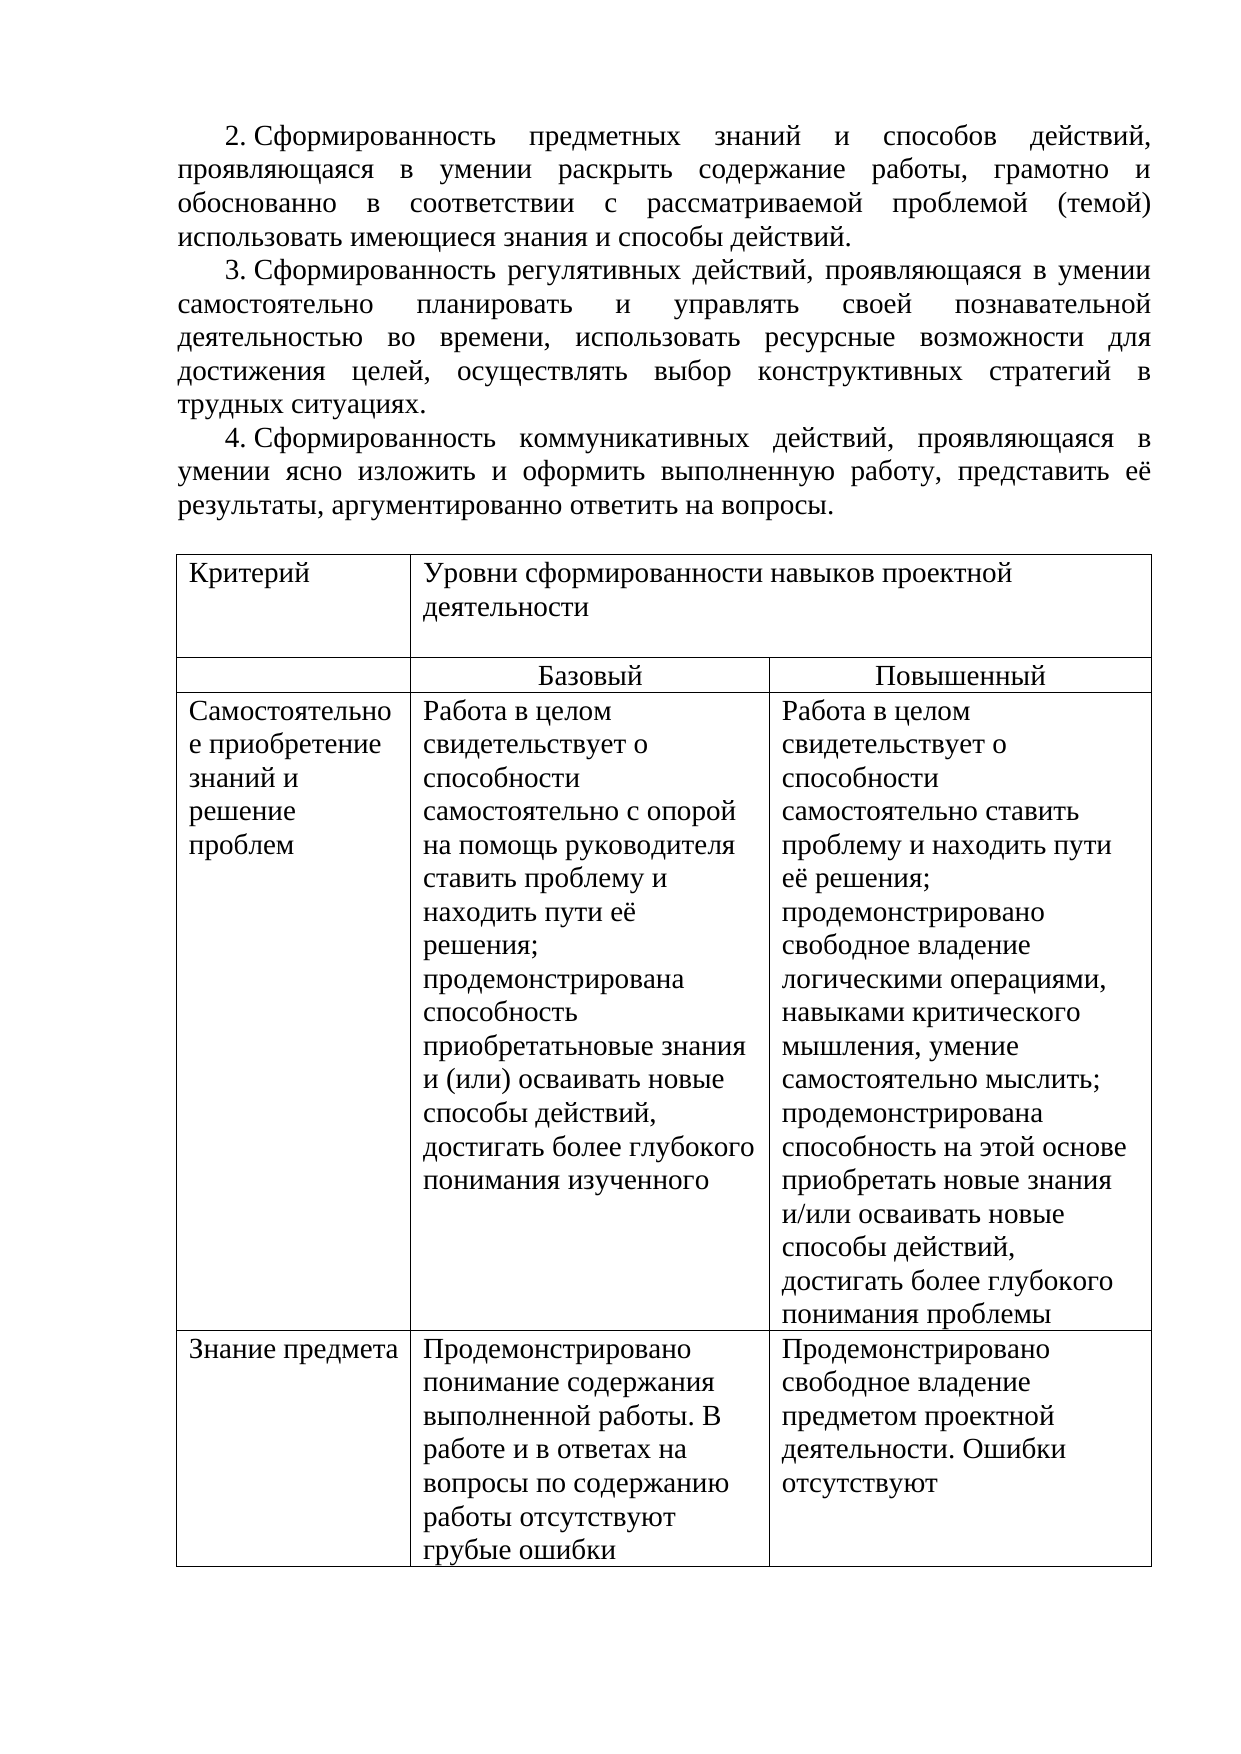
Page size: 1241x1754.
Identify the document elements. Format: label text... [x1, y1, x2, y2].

table_cell [177, 658, 410, 692]
table_cell Повышенный [770, 658, 1151, 692]
text 3. Сформированность регулятивных действий, проявляющаяся в умении самостоятельно планировать и управлять своей познавательной деятельностью во времени, использовать ресурсные возможности для достижения целей, осуществлять выбор конструктивных стратегий в трудных ситуациях. [177, 252, 1152, 420]
table_cell Работа в целом свидетельствует о способности самостоятельно с опорой на помощь руководителя ставить проблему и находить пути её решения; продемонстрирована способность приобретатьновые знания и (или) осваивать новые способы действий, достигать более глубокого понимания изученного [411, 693, 769, 1330]
table_header Уровни сформированности навыков проектной деятельности [411, 555, 1151, 657]
table_cell Базовый [411, 658, 769, 692]
table_cell Знание предмета [177, 1331, 410, 1566]
table_cell Продемонстрировано понимание содержания выполненной работы. В работе и в ответах на вопросы по содержанию работы отсутствуют грубые ошибки [411, 1331, 769, 1566]
table_cell Продемонстрировано свободное владение предметом проектной деятельности. Ошибки отсутствуют [770, 1331, 1151, 1566]
table_cell Самостоятельное приобретение знаний и решение проблем [177, 693, 410, 1330]
text 4. Сформированность коммуникативных действий, проявляющаяся в умении ясно изложить и оформить выполненную работу, представить её результаты, аргументированно ответить на вопросы. [177, 420, 1152, 521]
table_header Критерий [177, 555, 410, 657]
text 2. Сформированность предметных знаний и способов действий, проявляющаяся в умении раскрыть содержание работы, грамотно и обоснованно в соответствии с рассматриваемой проблемой (темой) использовать имеющиеся знания и способы действий. [177, 118, 1152, 252]
table_cell Работа в целом свидетельствует о способности самостоятельно ставить проблему и находить пути её решения; продемонстрировано свободное владение логическими операциями, навыками критического мышления, умение самостоятельно мыслить; продемонстрирована способность на этой основе приобретать новые знания и/или осваивать новые способы действий, достигать более глубокого понимания проблемы [770, 693, 1151, 1330]
